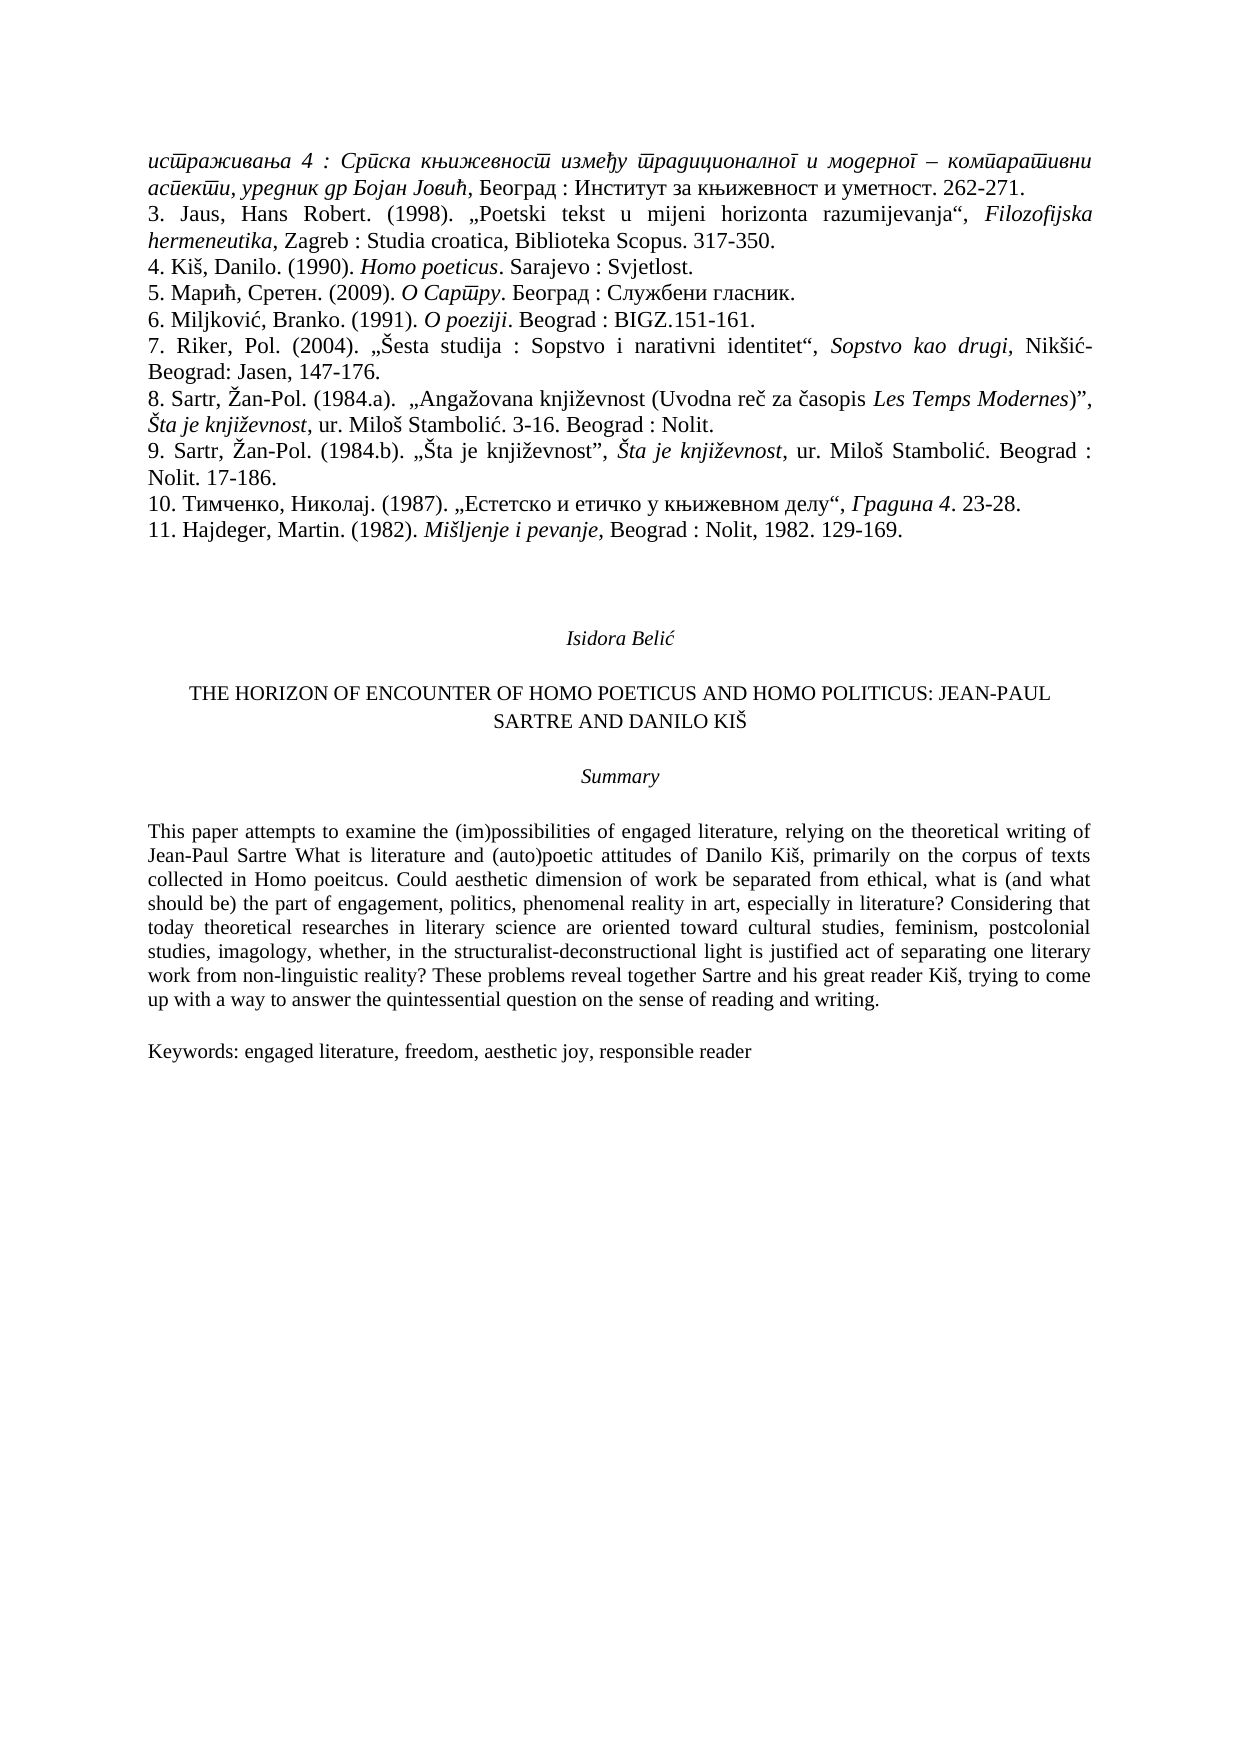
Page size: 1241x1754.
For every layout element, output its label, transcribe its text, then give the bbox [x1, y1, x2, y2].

text 9. Sartr, Žan-Pol. (1984.b). „Šta je književnost”, Šta je književnost, ur. Miloš Stambolić. Beograd : Nolit. 17-186. [148, 437, 1093, 490]
text Isidora Belić [148, 626, 1093, 650]
text The horizon of encounter of homo poeticus and homo politicus: Jean-Paul Sartre and Danilo Kiš [148, 681, 1093, 733]
text 3. Jaus, Hans Robert. (1998). „Poetski tekst u mijeni horizonta razumijevanja“, Filozofijska hermeneutika, Zagreb : Studia croatica, Biblioteka Scopus. 317-350. [148, 200, 1093, 253]
text 7. Riker, Pol. (2004). „Šesta studija : Sopstvo i narativni identitet“, Sopstvo kao drugi, Nikšić-Beograd: Jasen, 147-176. [148, 332, 1093, 385]
text Summary [148, 764, 1093, 788]
text 4. Kiš, Danilo. (1990). Homo poeticus. Sarajevo : Svjetlost. [148, 253, 1093, 279]
text This paper attempts to examine the (im)possibilities of engaged literature, relying on the theoretical writing of Jean-Paul Sartre What is literature and (auto)poetic attitudes of Danilo Kiš, primarily on the corpus of texts collected in Homo poeitcus. Could aesthetic dimension of work be separated from ethical, what is (and what should be) the part of engagement, politics, phenomenal reality in art, especially in literature? Considering that today theoretical researches in literary science are oriented toward cultural studies, feminism, postcolonial studies, imagology, whether, in the structuralist-deconstructional light is justified act of separating one literary work from non-linguistic reality? These problems reveal together Sartre and his great reader Kiš, trying to come up with a way to answer the quintessential question on the sense of reading and writing. [148, 819, 1093, 1011]
text 8. Sartr, Žan-Pol. (1984.а). „Angažovana književnost (Uvodna reč za časopis Les Temps Modernes)”, Šta je književnost, ur. Miloš Stambolić. 3-16. Beograd : Nolit. [148, 385, 1093, 437]
text Keywords: engaged literature, freedom, aesthetic joy, responsible reader [148, 1039, 1093, 1063]
text 10. Тимченко, Николај. (1987). „Естетско и етичко у књижевном делу“, Градина 4. 23-28. [148, 490, 1093, 517]
text 6. Miljković, Branko. (1991). O poeziji. Beograd : BIGZ.151-161. [148, 306, 1093, 332]
text 5. Марић, Сретен. (2009). О Сартру. Београд : Службени гласник. [148, 279, 1093, 306]
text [148, 148, 1093, 200]
text 11. Hajdeger, Martin. (1982). Mišljenje i pevanje, Beograd : Nolit, 1982. 129-169. [148, 517, 1093, 543]
